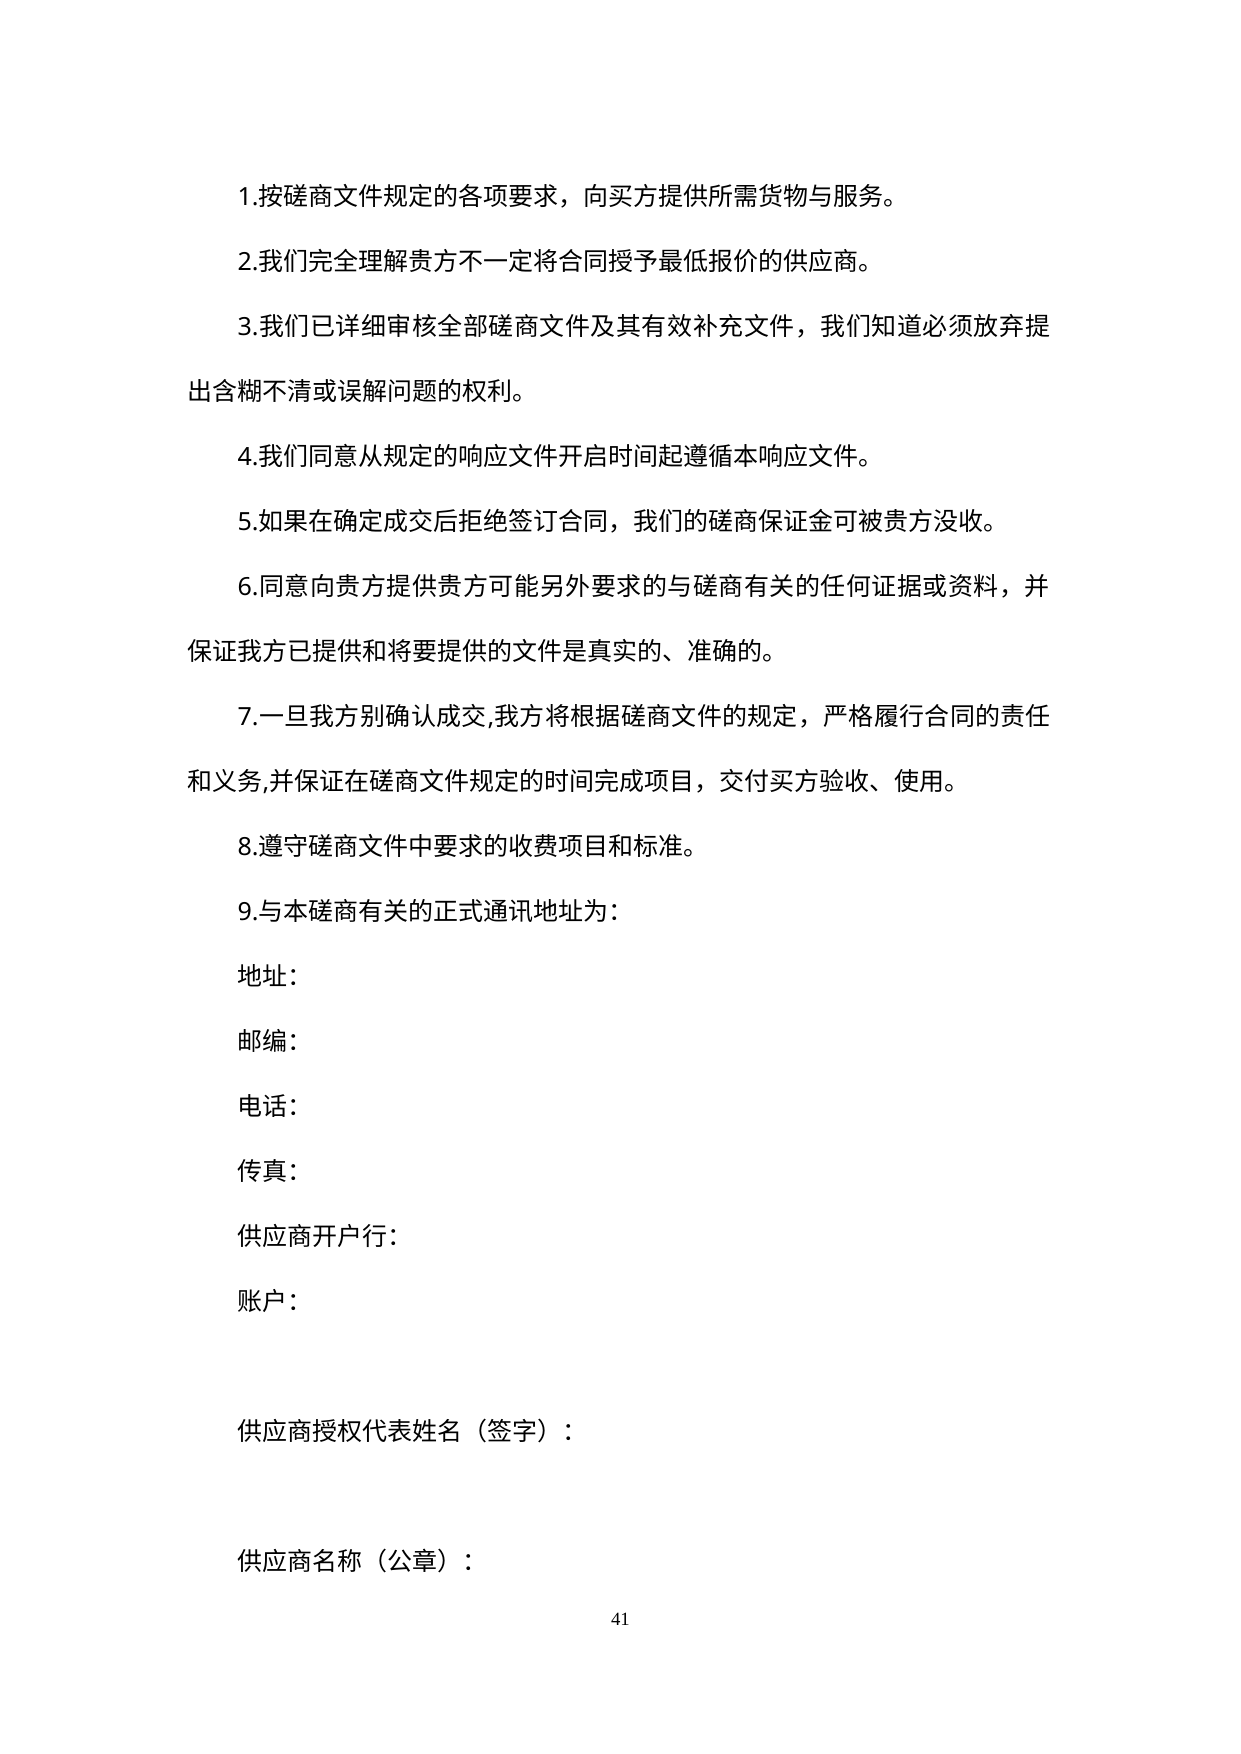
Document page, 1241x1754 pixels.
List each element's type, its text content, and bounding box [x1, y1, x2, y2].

text 传真： [187, 1137, 1053, 1202]
text 账户： [187, 1267, 1053, 1332]
text 1.按磋商文件规定的各项要求，向买方提供所需货物与服务。 [187, 162, 1053, 227]
text 地址： [187, 942, 1053, 1007]
text 2.我们完全理解贵方不一定将合同授予最低报价的供应商。 [187, 227, 1053, 292]
text 6.同意向贵方提供贵方可能另外要求的与磋商有关的任何证据或资料，并保证我方已提供和将要提供的文件是真实的、准确的。 [187, 552, 1053, 682]
text 3.我们已详细审核全部磋商文件及其有效补充文件，我们知道必须放弃提出含糊不清或误解问题的权利。 [187, 292, 1053, 422]
text 供应商授权代表姓名（签字）： [187, 1397, 1053, 1462]
text 4.我们同意从规定的响应文件开启时间起遵循本响应文件。 [187, 422, 1053, 487]
text 9.与本磋商有关的正式通讯地址为： [187, 877, 1053, 942]
text 邮编： [187, 1007, 1053, 1072]
text 8.遵守磋商文件中要求的收费项目和标准。 [187, 812, 1053, 877]
text 7.一旦我方别确认成交,我方将根据磋商文件的规定，严格履行合同的责任和义务,并保证在磋商文件规定的时间完成项目，交付买方验收、使用。 [187, 682, 1053, 812]
text 电话： [187, 1072, 1053, 1137]
text 5.如果在确定成交后拒绝签订合同，我们的磋商保证金可被贵方没收。 [187, 487, 1053, 552]
text 供应商名称（公章）： [187, 1527, 1053, 1592]
text 供应商开户行： [187, 1202, 1053, 1267]
